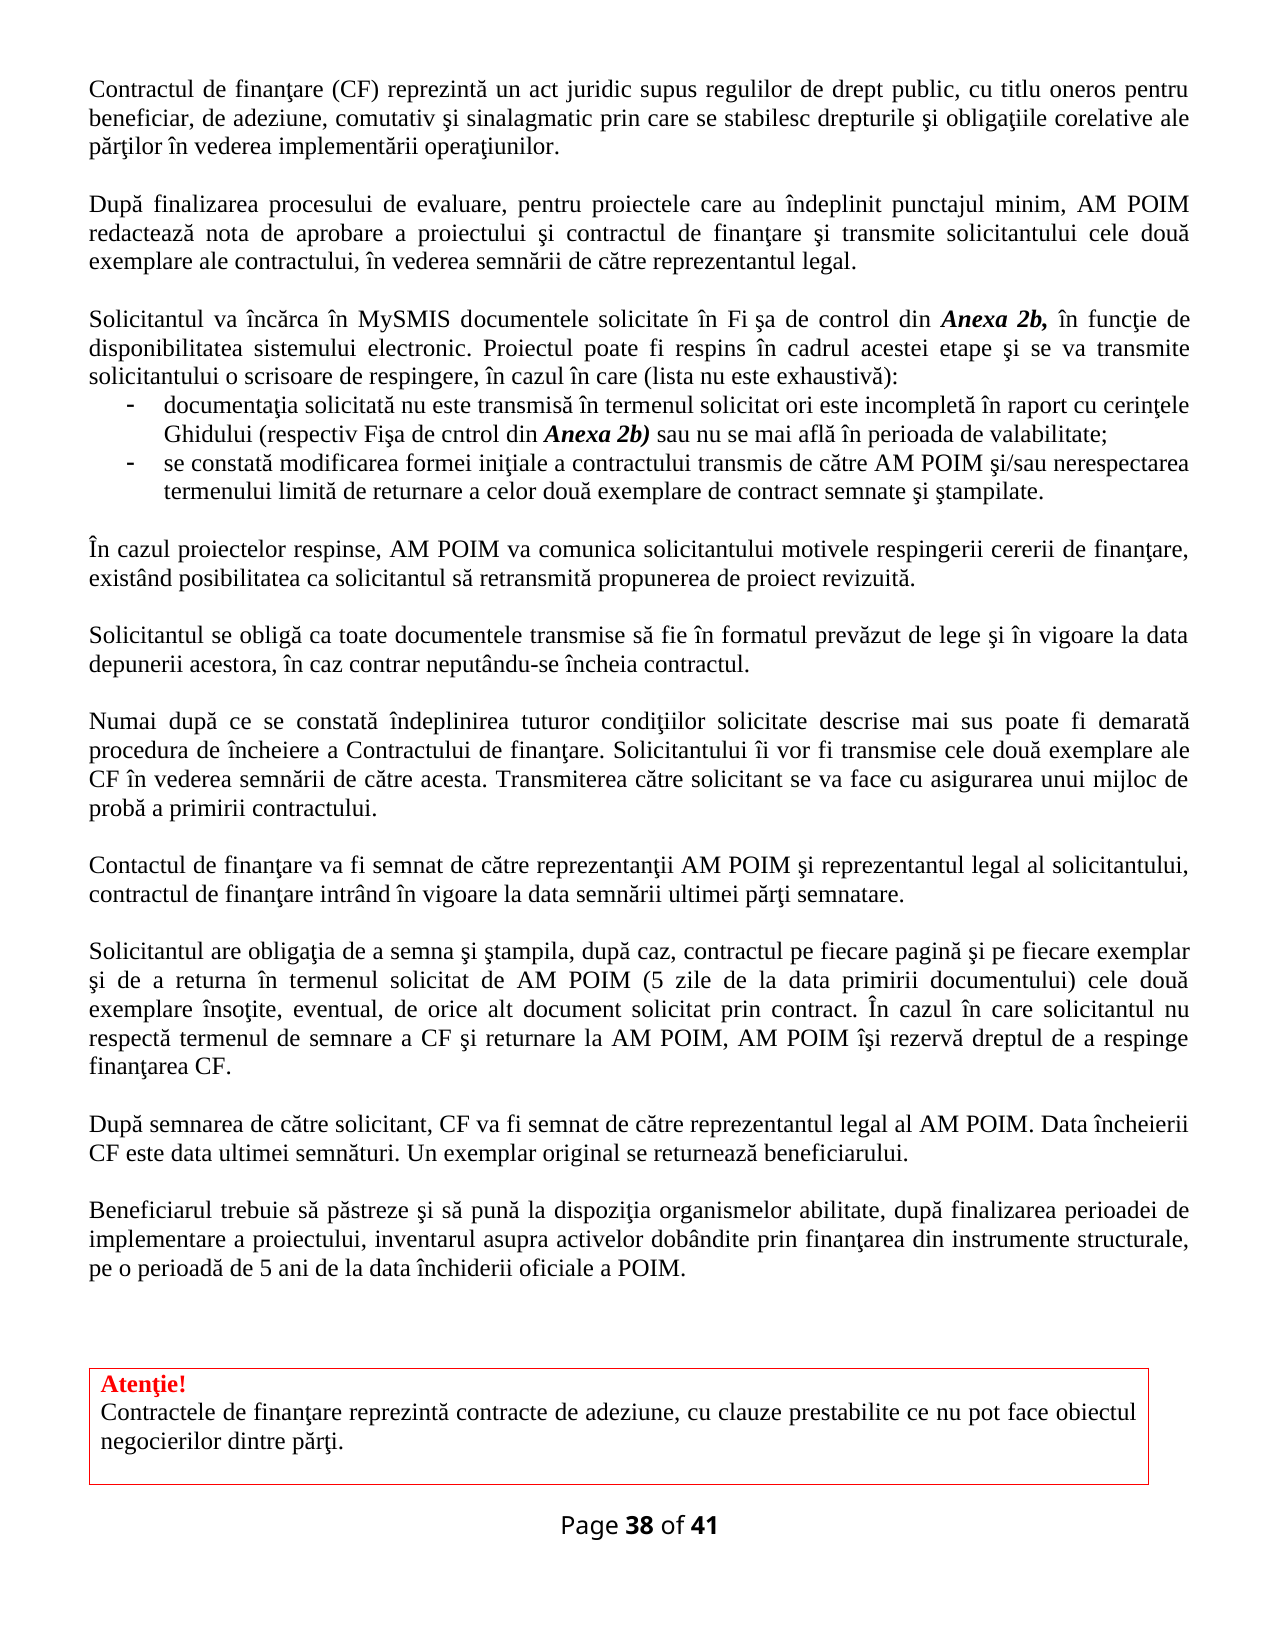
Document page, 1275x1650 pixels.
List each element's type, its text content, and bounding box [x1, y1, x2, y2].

text Contactul de finanţare va fi semnat de către reprezentanţii AM POIM şi reprezentantul legal al solicitantului, contractul de finanţare intrând în vigoare la data semnării ultimei părţi semnatare. [89, 850, 1191, 908]
text Beneficiarul trebuie să păstreze şi să pună la dispoziţia organismelor abilitate, după finalizarea perioadei de implementare a proiectului, inventarul asupra activelor dobândite prin finanţarea din instrumente structurale, pe o perioadă de 5 ani de la data închiderii oficiale a POIM. [89, 1195, 1191, 1281]
text După semnarea de către solicitant, CF va fi semnat de către reprezentantul legal al AM POIM. Data încheierii CF este data ultimei semnături. Un exemplar original se returnează beneficiarului. [89, 1109, 1191, 1166]
text Solicitantul are obligaţia de a semna şi ştampila, după caz, contractul pe fiecare pagină şi pe fiecare exemplar şi de a returna în termenul solicitat de AM POIM (5 zile de la data primirii documentului) cele două exemplare însoţite, eventual, de orice alt document solicitat prin contract. În cazul în care solicitantul nu respectă termenul de semnare a CF şi returnare la AM POIM, AM POIM îşi rezervă dreptul de a respinge finanţarea CF. [89, 936, 1191, 1080]
list documentaţia solicitată nu este transmisă în termenul solicitat ori este incompletă în raport cu cerinţele Ghidului (respectiv Fişa de cntrol din Anexa 2b) sau nu se mai află în perioada de valabilitate; [126, 390, 1191, 448]
text În cazul proiectelor respinse, AM POIM va comunica solicitantului motivele respingerii cererii de finanţare, existând posibilitatea ca solicitantul să retransmită propunerea de proiect revizuită. [89, 534, 1191, 591]
list se constată modificarea formei iniţiale a contractului transmis de către AM POIM şi/sau nerespectarea termenului limită de returnare a celor două exemplare de contract semnate şi ştampilate. [126, 448, 1191, 505]
text După finalizarea procesului de evaluare, pentru proiectele care au îndeplinit punctajul minim, AM POIM redactează nota de aprobare a proiectului şi contractul de finanţare şi transmite solicitantului cele două exemplare ale contractului, în vederea semnării de către reprezentantul legal. [89, 189, 1191, 275]
text Solicitantul se obligă ca toate documentele transmise să fie în formatul prevăzut de lege şi în vigoare la data depunerii acestora, în caz contrar neputându-se încheia contractul. [89, 620, 1191, 678]
text Numai după ce se constată îndeplinirea tuturor condiţiilor solicitate descrise mai sus poate fi demarată procedura de încheiere a Contractului de finanţare. Solicitantului îi vor fi transmise cele două exemplare ale CF în vederea semnării de către acesta. Transmiterea către solicitant se va face cu asigurarea unui mijloc de probă a primirii contractului. [89, 706, 1191, 821]
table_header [90, 1369, 1148, 1484]
text Solicitantul va încărca în MySMIS documentele solicitate în Fi şa de control din Anexa 2b, în funcţie de disponibilitatea sistemului electronic. Proiectul poate fi respins în cadrul acestei etape şi se va transmite solicitantului o scrisoare de respingere, în cazul în care (lista nu este exhaustivă): [89, 304, 1191, 390]
text Contractul de finanţare (CF) reprezintă un act juridic supus regulilor de drept public, cu titlu oneros pentru beneficiar, de adeziune, comutativ şi sinalagmatic prin care se stabilesc drepturile şi obligaţiile corelative ale părţilor în vederea implementării operaţiunilor. [89, 74, 1191, 160]
